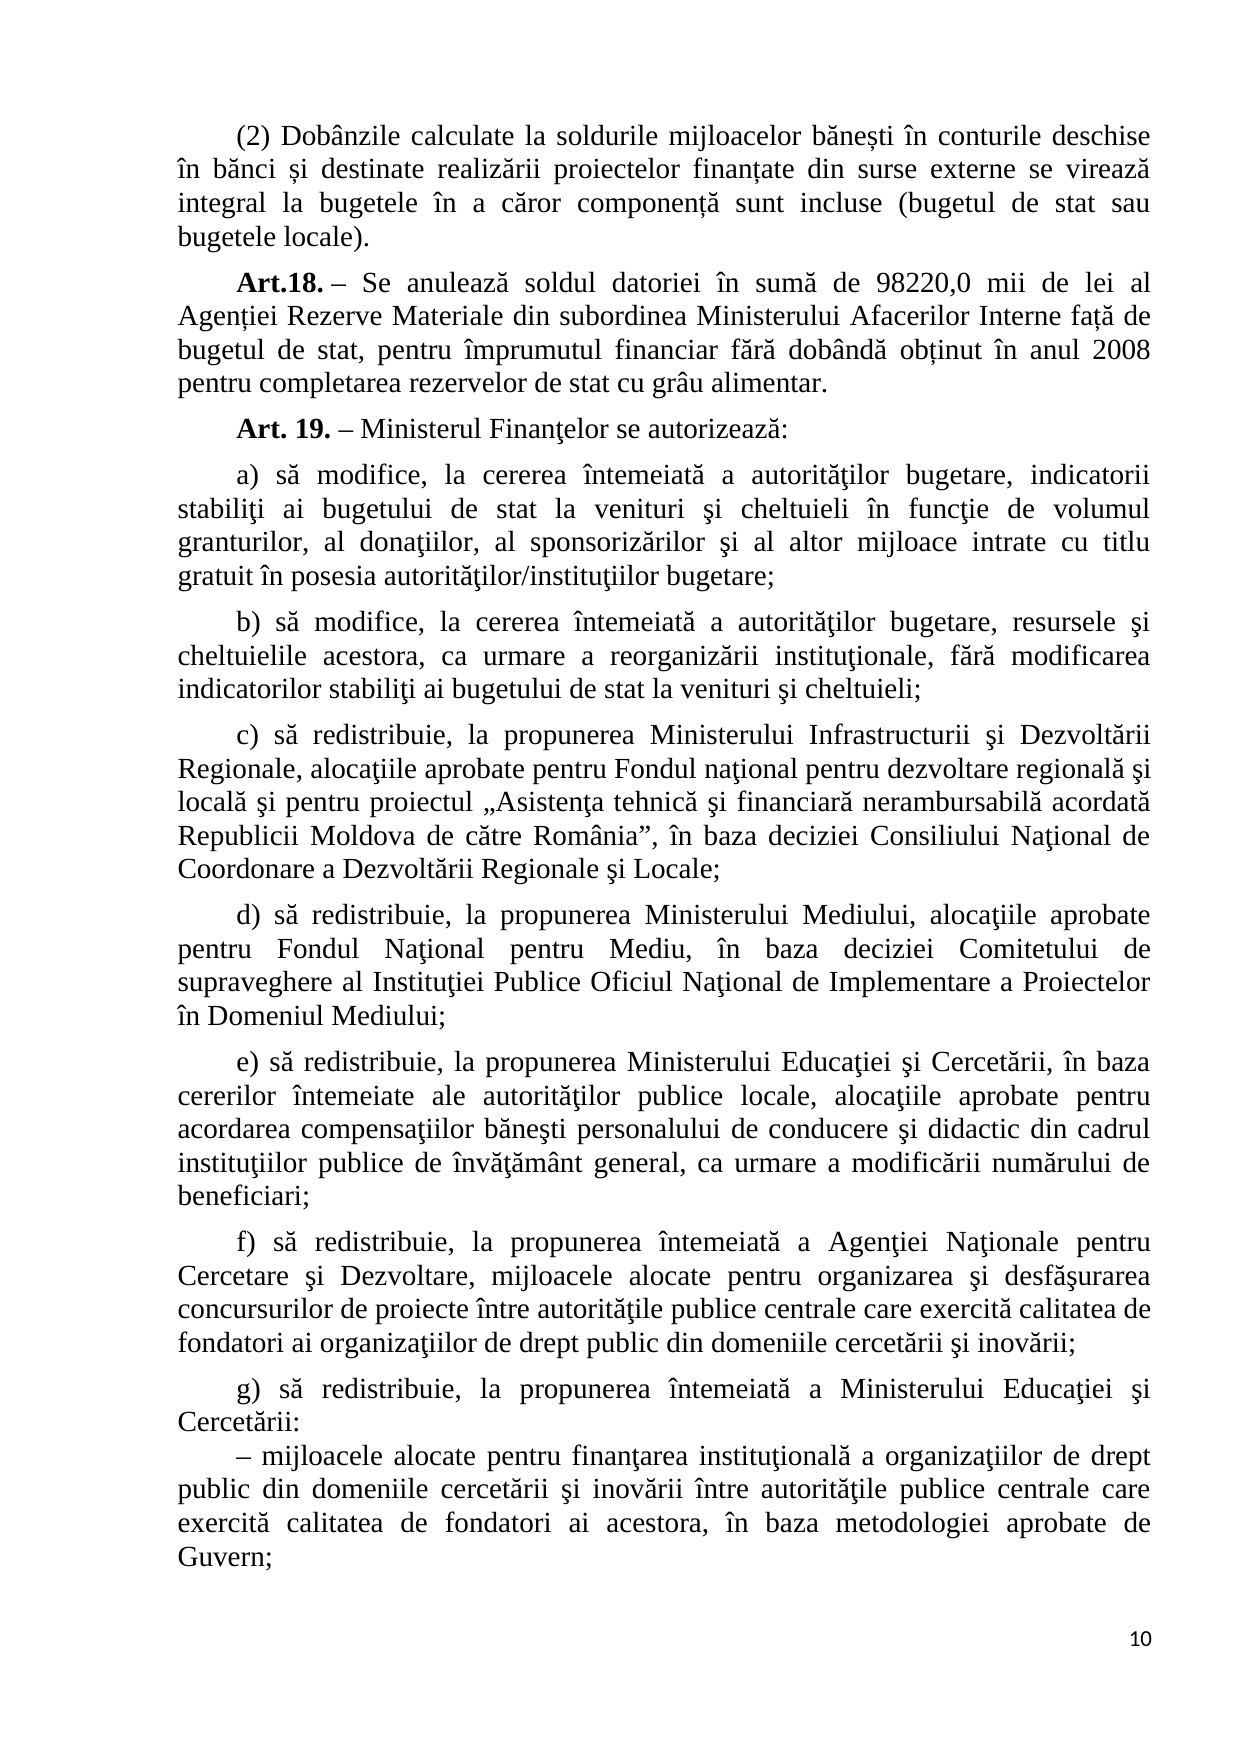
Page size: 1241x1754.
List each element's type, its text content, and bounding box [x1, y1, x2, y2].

text Art. 19. – Ministerul Finanţelor se autorizează: [177, 411, 1152, 445]
text e) să redistribuie, la propunerea Ministerului Educaţiei şi Cercetării, în baza cererilor întemeiate ale autorităţilor publice locale, alocaţiile aprobate pentru acordarea compensaţiilor băneşti personalului de conducere şi didactic din cadrul instituţiilor publice de învăţământ general, ca urmare a modificării numărului de beneficiari; [177, 1044, 1152, 1212]
text b) să modifice, la cererea întemeiată a autorităţilor bugetare, resursele şi cheltuielile acestora, ca urmare a reorganizării instituţionale, fără modificarea indicatorilor stabiliţi ai bugetului de stat la venituri şi cheltuieli; [177, 604, 1152, 705]
text c) să redistribuie, la propunerea Ministerului Infrastructurii şi Dezvoltării Regionale, alocaţiile aprobate pentru Fondul naţional pentru dezvoltare regională şi locală şi pentru proiectul „Asistenţa tehnică şi financiară nerambursabilă acordată Republicii Moldova de către România”, în baza deciziei Consiliului Naţional de Coordonare a Dezvoltării Regionale şi Locale; [177, 717, 1152, 885]
text a) să modifice, la cererea întemeiată a autorităţilor bugetare, indicatorii stabiliţi ai bugetului de stat la venituri şi cheltuieli în funcţie de volumul granturilor, al donaţiilor, al sponsorizărilor şi al altor mijloace intrate cu titlu gratuit în posesia autorităţilor/instituţiilor bugetare; [177, 457, 1152, 592]
text – mijloacele alocate pentru finanţarea instituţională a organizaţiilor de drept public din domeniile cercetării şi inovării între autorităţile publice centrale care exercită calitatea de fondatori ai acestora, în baza metodologiei aprobate de Guvern; [177, 1438, 1152, 1572]
text g) să redistribuie, la propunerea întemeiată a Ministerului Educaţiei şi Cercetării: [177, 1371, 1152, 1438]
text Art.18. – Se anulează soldul datoriei în sumă de 98220,0 mii de lei al Agenției Rezerve Materiale din subordinea Ministerului Afacerilor Interne față de bugetul de stat, pentru împrumutul financiar fără dobândă obținut în anul 2008 pentru completarea rezervelor de stat cu grâu alimentar. [177, 265, 1152, 399]
text d) să redistribuie, la propunerea Ministerului Mediului, alocaţiile aprobate pentru Fondul Naţional pentru Mediu, în baza deciziei Comitetului de supraveghere al Instituţiei Publice Oficiul Naţional de Implementare a Proiectelor în Domeniul Mediului; [177, 897, 1152, 1032]
text f) să redistribuie, la propunerea întemeiată a Agenţiei Naţionale pentru Cercetare şi Dezvoltare, mijloacele alocate pentru organizarea şi desfăşurarea concursurilor de proiecte între autorităţile publice centrale care exercită calitatea de fondatori ai organizaţiilor de drept public din domeniile cercetării şi inovării; [177, 1224, 1152, 1358]
text (2) Dobânzile calculate la soldurile mijloacelor bănești în conturile deschise în bănci și destinate realizării proiectelor finanțate din surse externe se virează integral la bugetele în a căror componență sunt incluse (bugetul de stat sau bugetele locale). [177, 118, 1152, 252]
